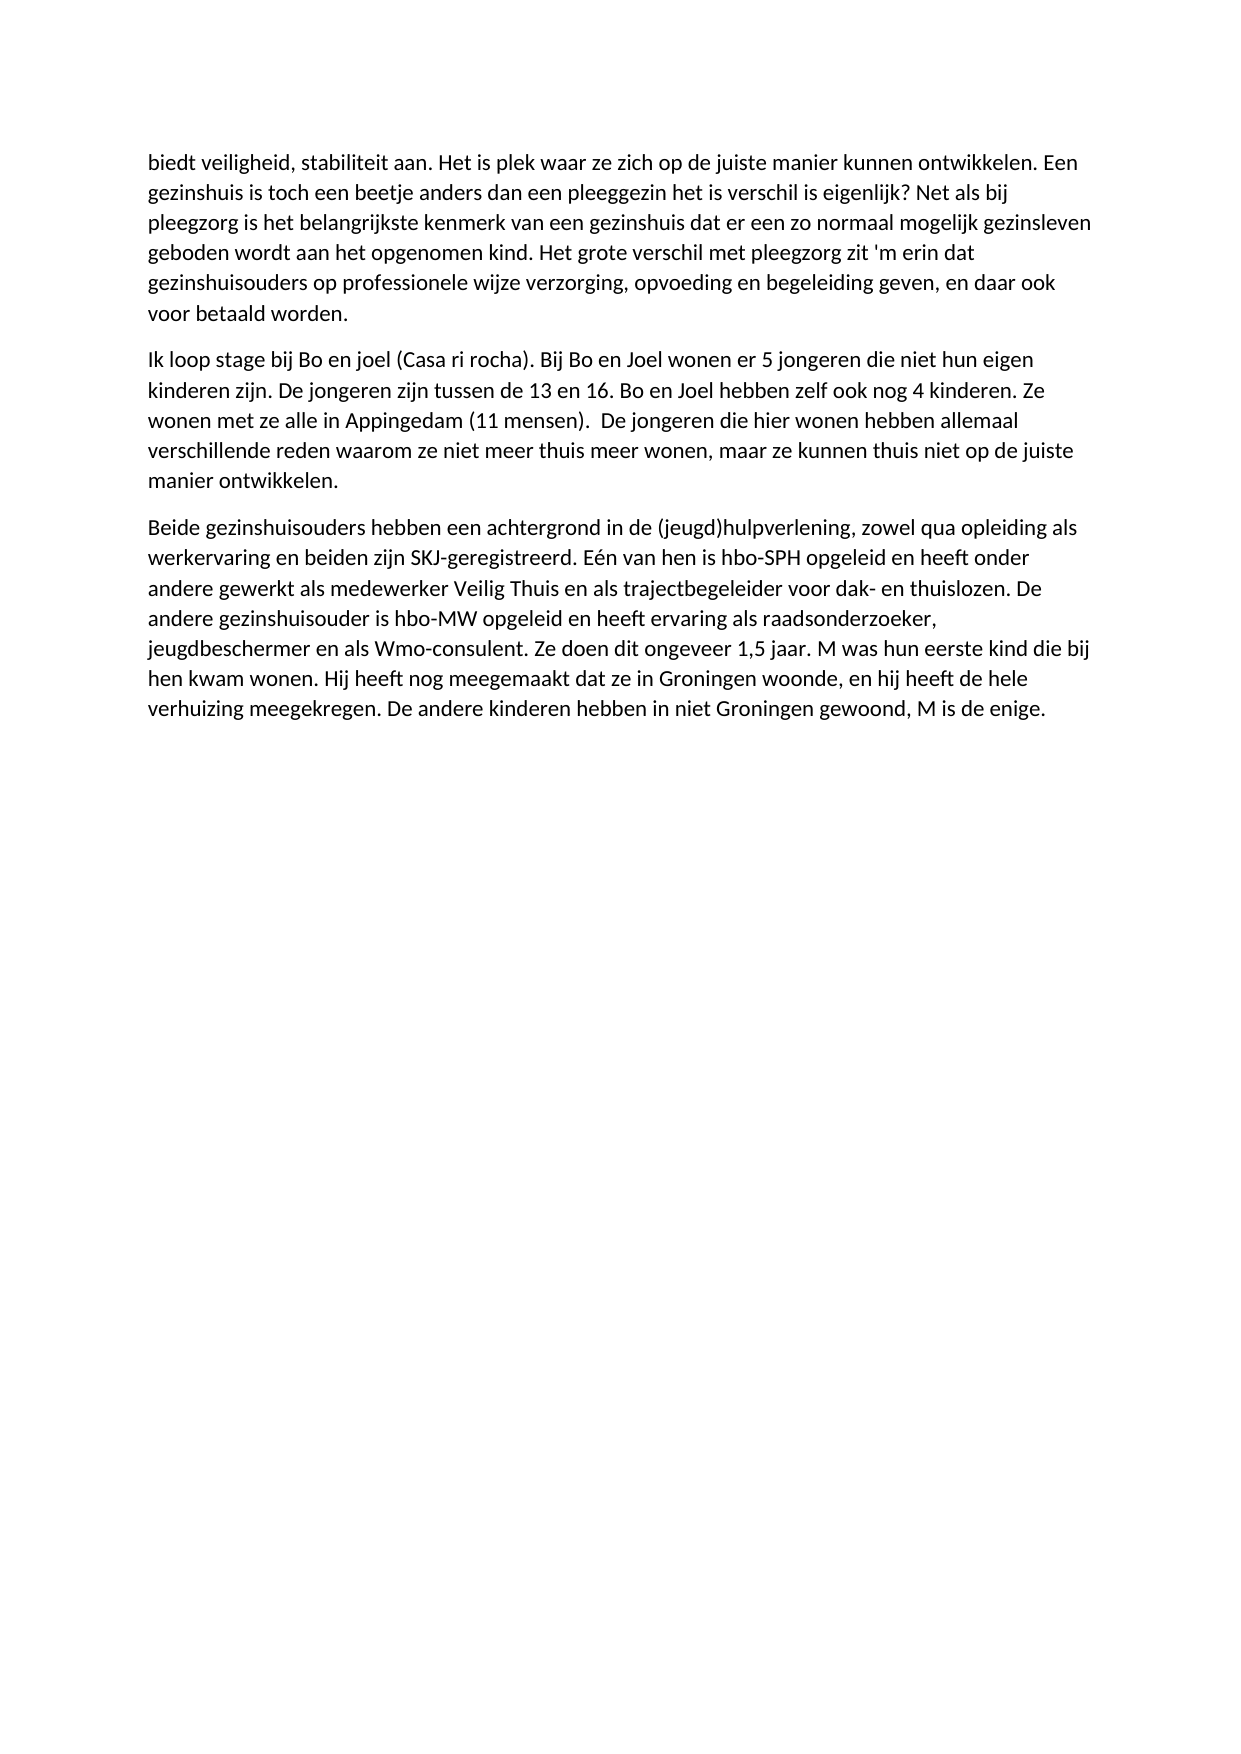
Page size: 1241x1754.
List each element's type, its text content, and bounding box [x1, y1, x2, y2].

text Ik loop stage bij Bo en joel (Casa ri rocha). Bij Bo en Joel wonen er 5 jongeren die niet hun eigen kinderen zijn. De jongeren zijn tussen de 13 en 16. Bo en Joel hebben zelf ook nog 4 kinderen. Ze wonen met ze alle in Appingedam (11 mensen). De jongeren die hier wonen hebben allemaal verschillende reden waarom ze niet meer thuis meer wonen, maar ze kunnen thuis niet op de juiste manier ontwikkelen. [148, 346, 1093, 494]
text Beide gezinshuisouders hebben een achtergrond in de (jeugd)hulpverlening, zowel qua opleiding als werkervaring en beiden zijn SKJ-geregistreerd. Eén van hen is hbo-SPH opgeleid en heeft onder andere gewerkt als medewerker Veilig Thuis en als trajectbegeleider voor dak- en thuislozen. De andere gezinshuisouder is hbo-MW opgeleid en heeft ervaring als raadsonderzoeker, jeugdbeschermer en als Wmo-consulent. Ze doen dit ongeveer 1,5 jaar. M was hun eerste kind die bij hen kwam wonen. Hij heeft nog meegemaakt dat ze in Groningen woonde, en hij heeft de hele verhuizing meegekregen. De andere kinderen hebben in niet Groningen gewoond, M is de enige. [148, 513, 1093, 722]
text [148, 148, 1093, 327]
